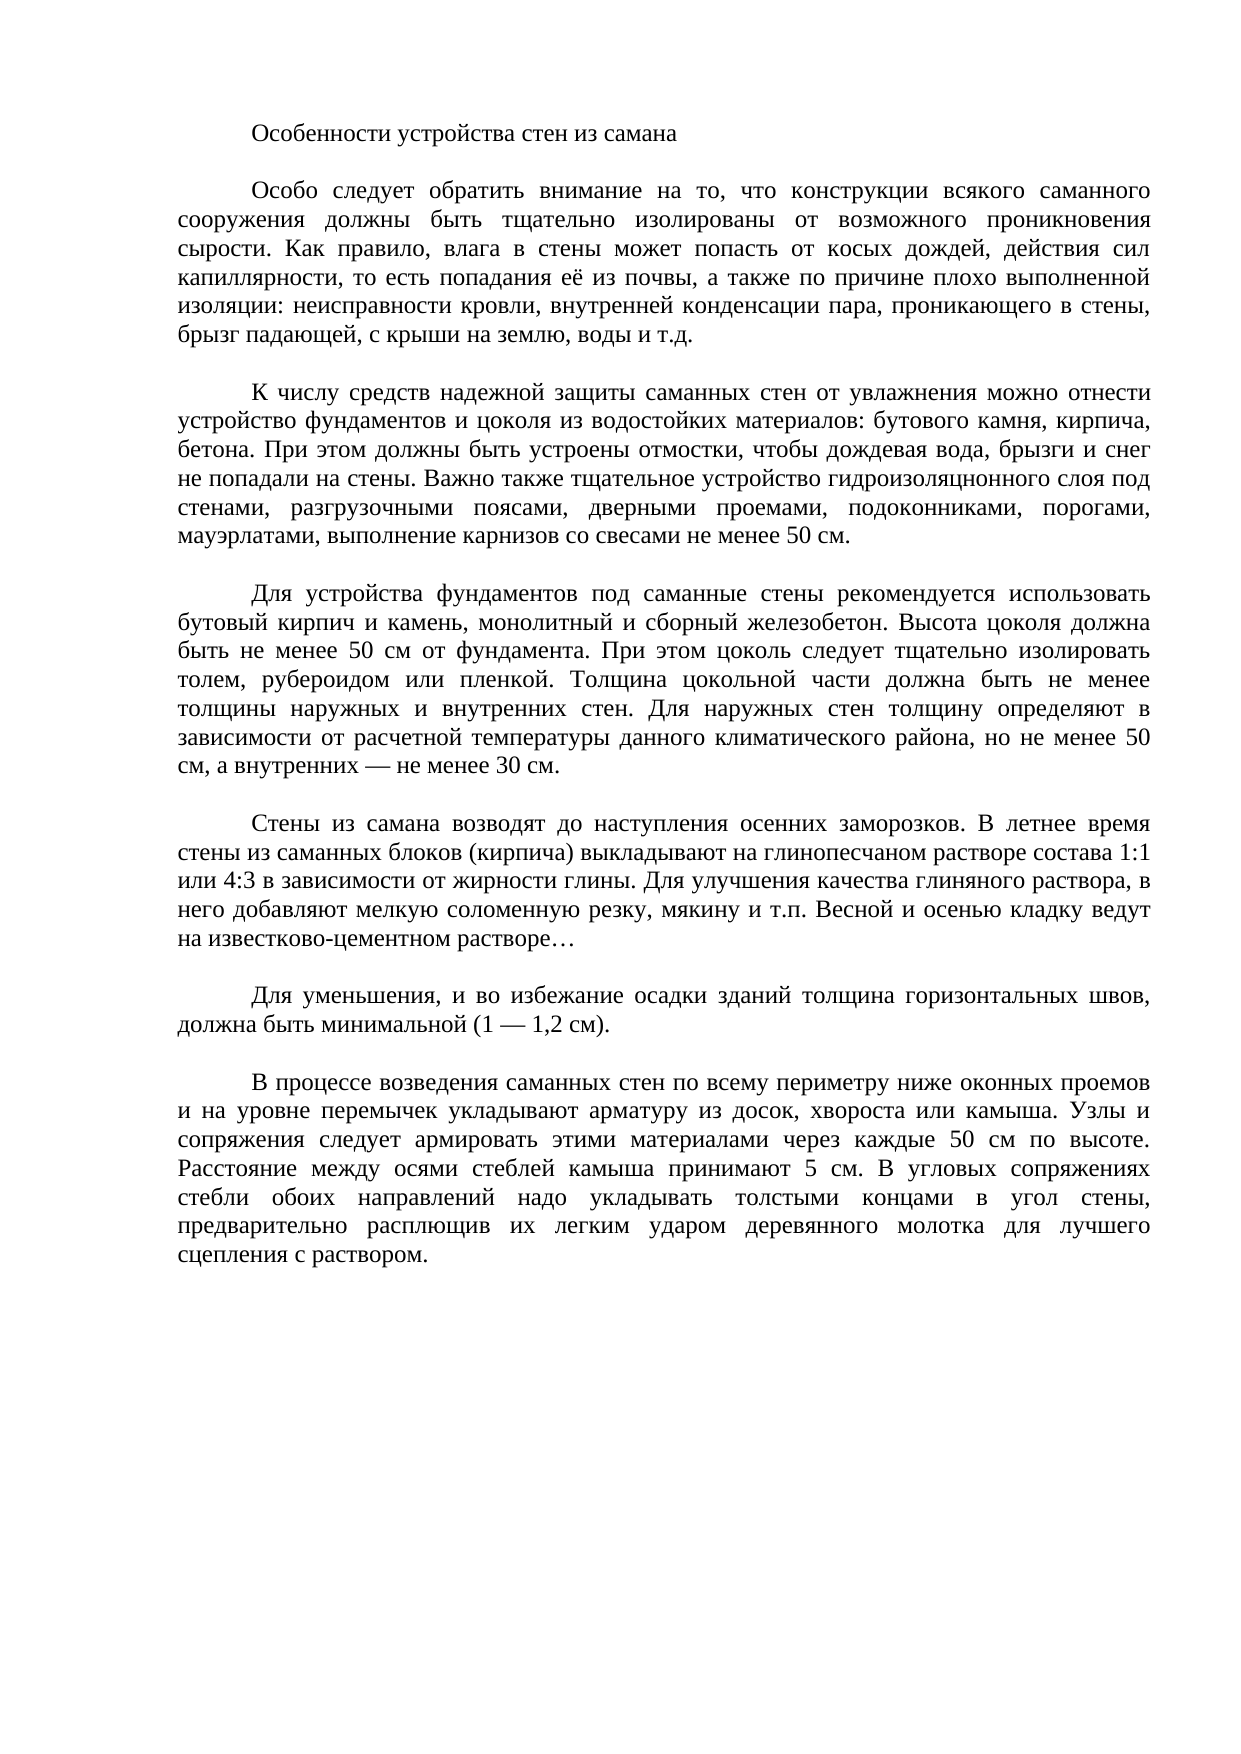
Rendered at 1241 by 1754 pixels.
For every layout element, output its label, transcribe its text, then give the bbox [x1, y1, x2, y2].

text Особенности устройства стен из самана [177, 118, 1152, 147]
text К числу средств надежной защиты саманных стен от увлажнения можно отнести устройство фундаментов и цоколя из водостойких материалов: бутового камня, кирпича, бетона. При этом должны быть устроены отмостки, чтобы дождевая вода, брызги и снег не попадали на стены. Важно также тщательное устройство гидроизоляцнонного слоя под стенами, разгрузочными поясами, дверными проемами, подоконниками, порогами, мауэрлатами, выполнение карнизов со свесами не менее 50 см. [177, 377, 1152, 549]
text Для устройства фундаментов под саманные стены рекомендуется использовать бутовый кирпич и камень, монолитный и сборный железобетон. Высота цоколя должна быть не менее 50 см от фундамента. При этом цоколь следует тщательно изолировать толем, рубероидом или пленкой. Толщина цокольной части должна быть не менее толщины наружных и внутренних стен. Для наружных стен толщину определяют в зависимости от расчетной температуры данного климатического района, но не менее 50 см, а внутренних — не менее 30 см. [177, 578, 1152, 779]
text В процессе возведения саманных стен по всему периметру ниже оконных проемов и на уровне перемычек укладывают арматуру из досок, хвороста или камыша. Узлы и сопряжения следует армировать этими материалами через каждые 50 см по высоте. Расстояние между осями стеблей камыша принимают 5 см. В угловых сопряжениях стебли обоих направлений надо укладывать толстыми концами в угол стены, предварительно расплющив их легким ударом деревянного молотка для лучшего сцепления с раствором. [177, 1067, 1152, 1268]
text Стены из самана возводят до наступления осенних заморозков. В летнее время стены из саманных блоков (кирпича) выкладывают на глинопесчаном растворе состава 1:1 или 4:3 в зависимости от жирности глины. Для улучшения качества глиняного раствора, в него добавляют мелкую соломенную резку, мякину и т.п. Весной и осенью кладку ведут на известково-цементном растворе… [177, 808, 1152, 952]
text Для уменьшения, и во избежание осадки зданий толщина горизонтальных швов, должна быть минимальной (1 — 1,2 см). [177, 981, 1152, 1038]
text Особо следует обратить внимание на то, что конструкции всякого саманного сооружения должны быть тщательно изолированы от возможного проникновения сырости. Как правило, влага в стены может попасть от косых дождей, действия сил капиллярности, то есть попадания её из почвы, а также по причине плохо выполненной изоляции: неисправности кровли, внутренней конденсации пара, проникающего в стены, брызг падающей, с крыши на землю, воды и т.д. [177, 176, 1152, 348]
